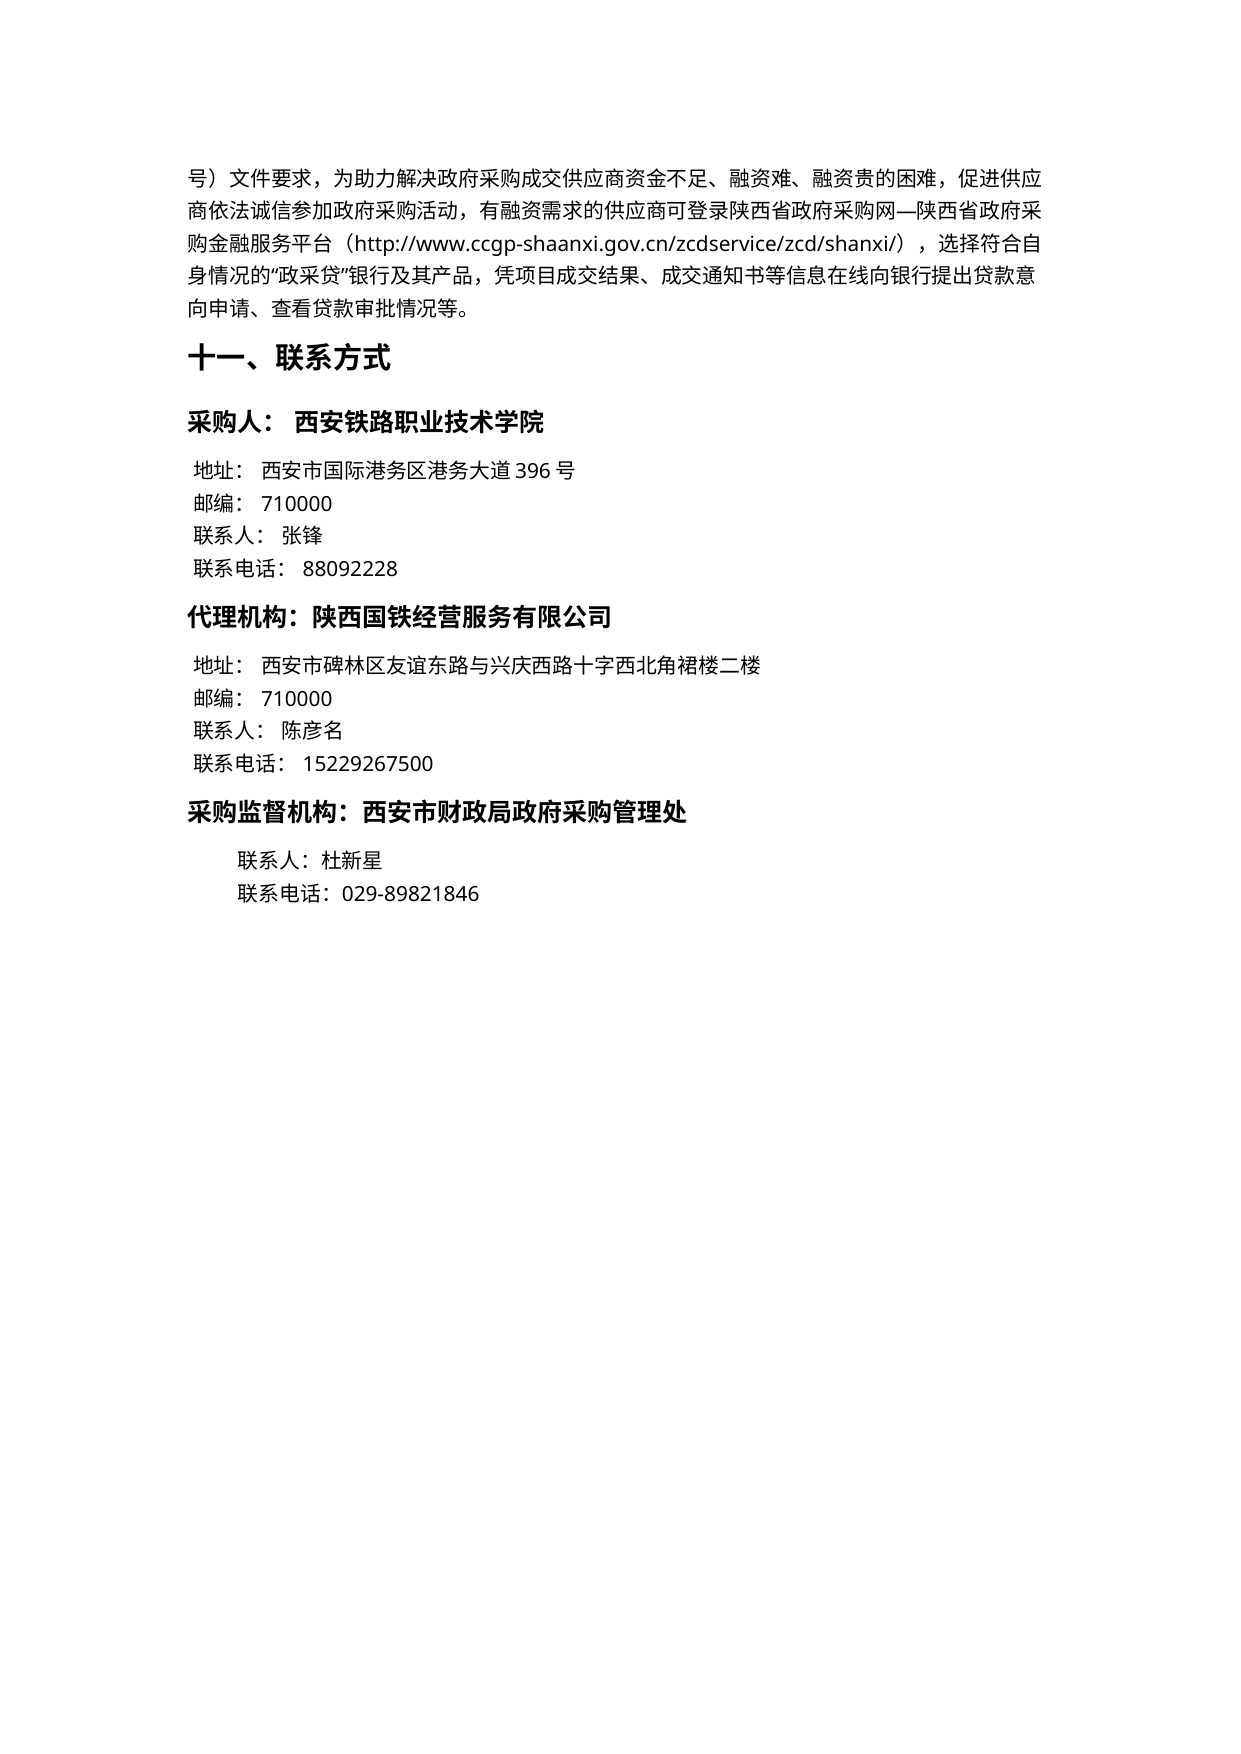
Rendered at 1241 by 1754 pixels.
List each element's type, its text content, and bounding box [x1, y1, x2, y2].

text 联系人： 张锋 [187, 519, 1053, 552]
text 代理机构：陕西国铁经营服务有限公司 [187, 584, 1053, 649]
text 联系人：杜新星 [187, 844, 1053, 877]
text 地址： 西安市国际港务区港务大道396号 [187, 454, 1053, 487]
text 联系电话： 15229267500 [187, 747, 1053, 779]
text 采购监督机构：西安市财政局政府采购管理处 [187, 779, 1053, 844]
text 十一、联系方式 [187, 324, 1053, 389]
text 联系人： 陈彦名 [187, 714, 1053, 747]
text 联系电话： 88092228 [187, 552, 1053, 584]
text 联系电话：029-89821846 [187, 877, 1053, 909]
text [187, 162, 1053, 324]
text 地址： 西安市碑林区友谊东路与兴庆西路十字西北角裙楼二楼 [187, 649, 1053, 682]
text 邮编： 710000 [187, 682, 1053, 714]
text 邮编： 710000 [187, 487, 1053, 519]
text 采购人： 西安铁路职业技术学院 [187, 389, 1053, 454]
